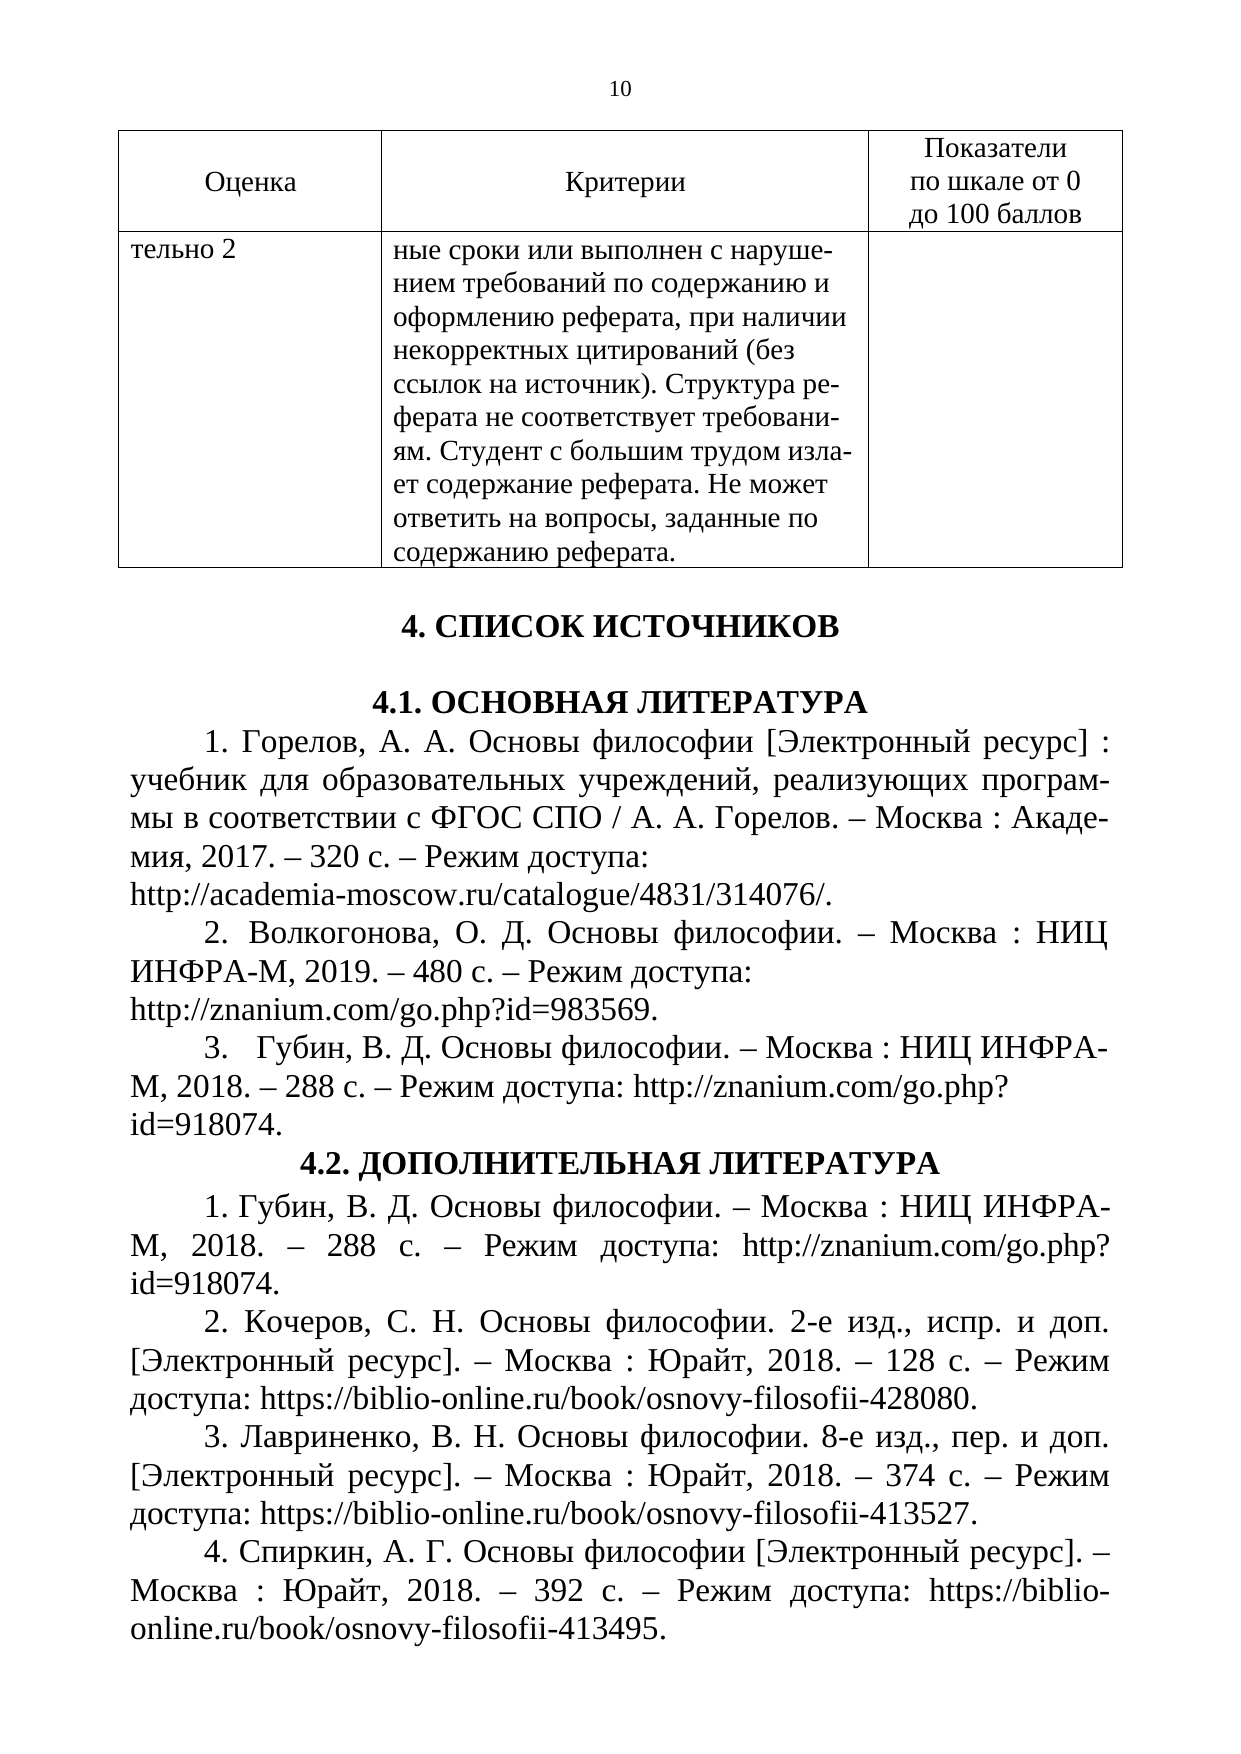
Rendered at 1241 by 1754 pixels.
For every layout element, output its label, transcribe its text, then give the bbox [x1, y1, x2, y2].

table_cell тельно 2 [119, 232, 381, 567]
list Губин, В. Д. Основы философии. – Москва : НИЦ ИНФРА- М, 2018. – 288 c. – Режим доступа: http://znanium.com/go.php?id=918074. [130, 1028, 1111, 1143]
list СПИСОК ИСТОЧНИКОВ [401, 606, 1134, 645]
table_header Показатели по шкале от 0 до 100 баллов [869, 131, 1122, 231]
table_cell ные сроки или выполнен с наруше- нием требований по содержанию и оформлению реферата, при наличии некорректных цитирований (без ссылок на источник). Структура ре- ферата не соответствует требовани- ям. Студент с большим трудом изла- ет содержание реферата. Не может ответить на вопросы, заданные по содержанию реферата. [382, 232, 868, 567]
list Волкогонова, О. Д. Основы философии. – Москва : НИЦ ИНФРА-М, 2019. – 480 c. – Режим доступа: http://znanium.com/go.php?id=983569. [130, 913, 1111, 1028]
table_header Оценка [119, 131, 381, 231]
subtitle ОСНОВНАЯ ЛИТЕРАТУРА [372, 683, 1134, 721]
table_cell [869, 232, 1122, 567]
list Кочеров, С. Н. Основы философии. 2-е изд., испр. и доп. [Электронный ресурс]. – Москва : Юрайт, 2018. – 128 c. – Режим доступа: https://biblio-online.ru/book/osnovy-filosofii-428080. [130, 1302, 1111, 1417]
text http://academia-moscow.ru/catalogue/4831/314076/. [130, 874, 1134, 913]
list Лавриненко, В. Н. Основы философии. 8-е изд., пер. и доп. [Электронный ресурс]. – Москва : Юрайт, 2018. – 374 c. – Режим доступа: https://biblio-online.ru/book/osnovy-filosofii-413527. [130, 1417, 1111, 1532]
list Губин, В. Д. Основы философии. – Москва : НИЦ ИНФРА-М, 2018. – 288 c. – Режим доступа: http://znanium.com/go.php?id=918074. [130, 1186, 1111, 1301]
list Горелов, А. А. Основы философии [Электронный ресурс] : учебник для образовательных учреждений, реализующих програм- мы в соответствии с ФГОС СПО / А. А. Горелов. – Москва : Акаде- мия, 2017. – 320 c. – Режим доступа: [130, 721, 1111, 874]
subtitle ДОПОЛНИТЕЛЬНАЯ ЛИТЕРАТУРА [300, 1143, 1134, 1182]
table_header Критерии [382, 131, 868, 231]
list Спиркин, А. Г. Основы философии [Электронный ресурс]. – Москва : Юрайт, 2018. – 392 c. – Режим доступа: https://biblio- online.ru/book/osnovy-filosofii-413495. [130, 1532, 1111, 1647]
